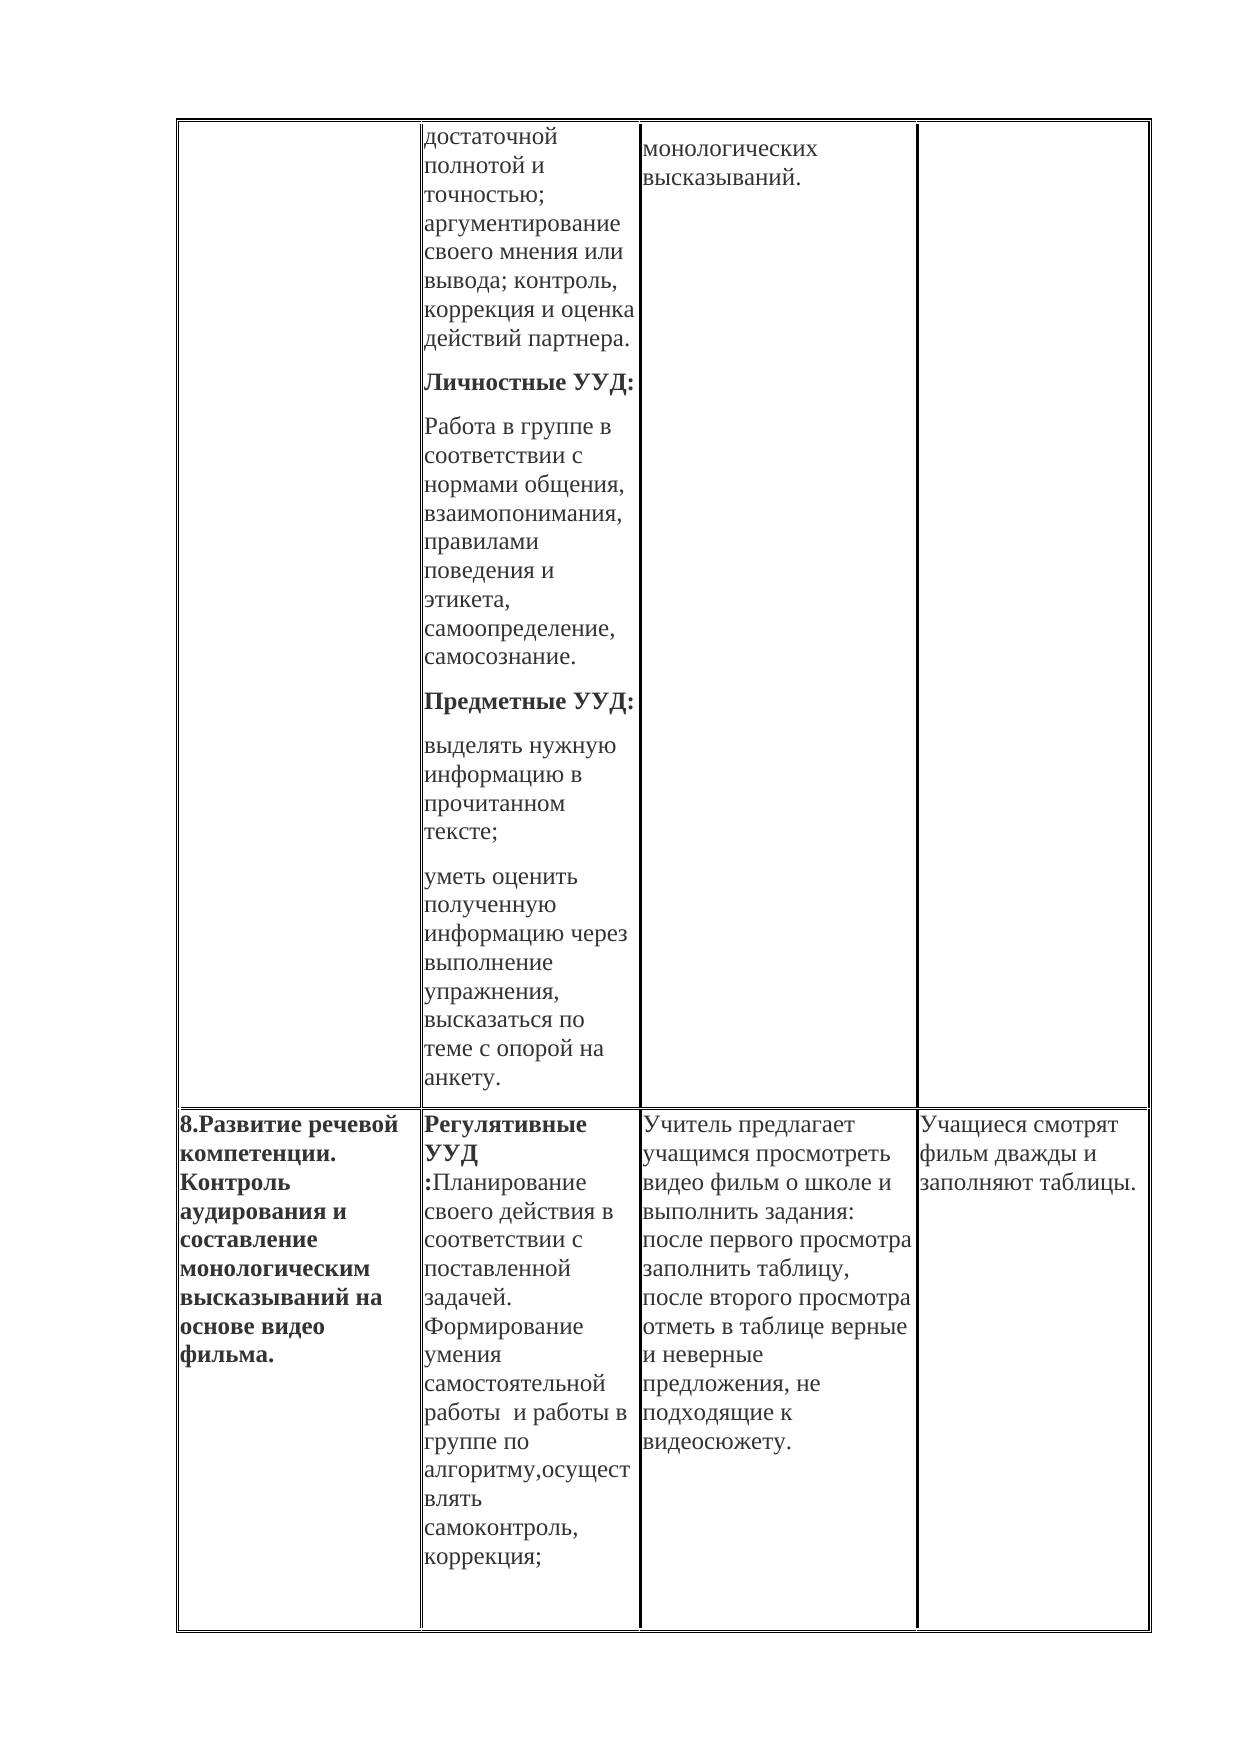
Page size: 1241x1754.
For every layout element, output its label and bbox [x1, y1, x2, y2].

table_cell [917, 122, 1148, 1106]
table_cell [917, 1106, 1149, 1629]
table_cell [179, 122, 422, 1106]
table_cell [422, 120, 640, 1106]
table_cell [422, 1110, 640, 1629]
table_cell [640, 120, 917, 1106]
table_cell [179, 1106, 422, 1629]
table_cell [640, 1110, 917, 1629]
